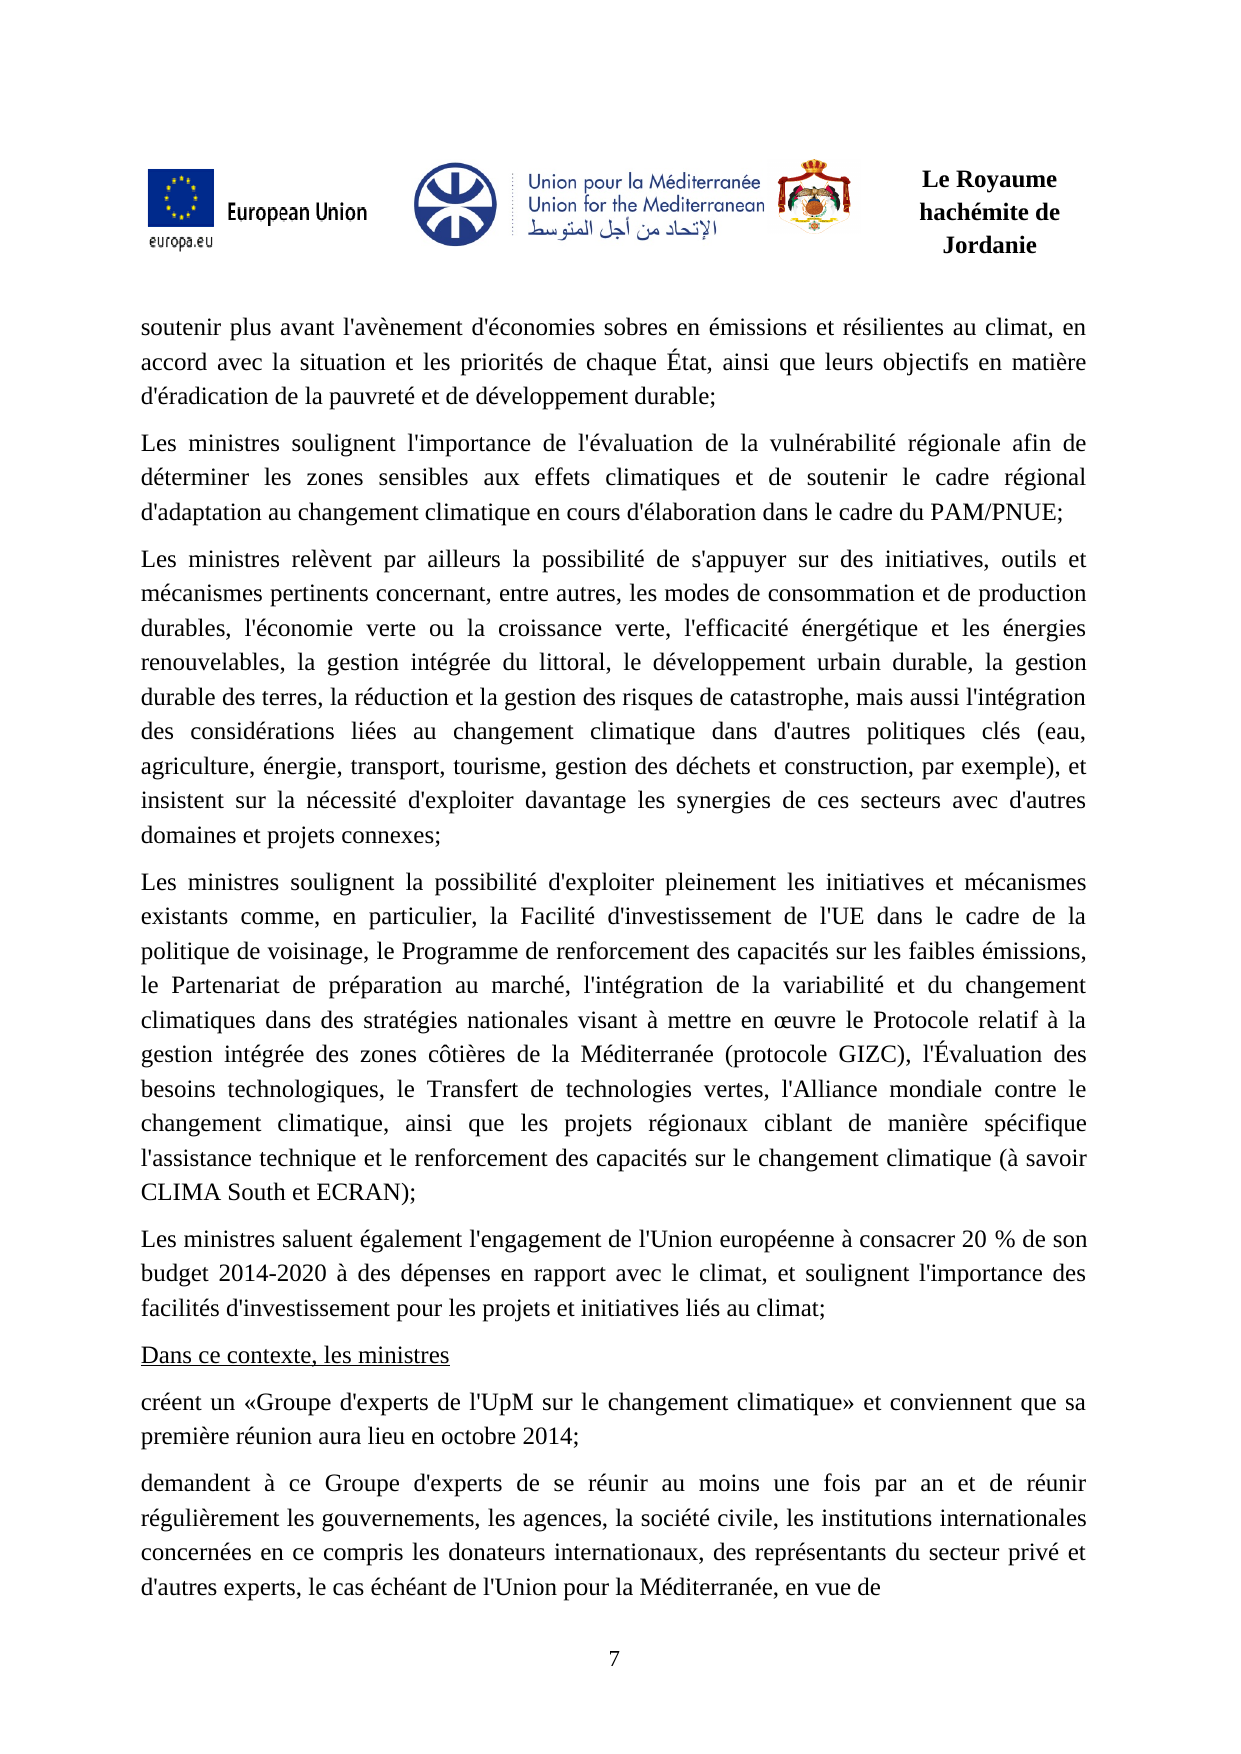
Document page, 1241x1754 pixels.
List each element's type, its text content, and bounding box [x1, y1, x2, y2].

text demandent à ce Groupe d'experts de se réunir au moins une fois par an et de réunir régulièrement les gouvernements, les agences, la société civile, les institutions internationales concernées en ce compris les donateurs internationaux, des représentants du secteur privé et d'autres experts, le cas échéant de l'Union pour la Méditerranée, en vue de [141, 1468, 1087, 1601]
picture [140, 159, 375, 255]
text Les ministres relèvent par ailleurs la possibilité de s'appuyer sur des initiatives, outils et mécanismes pertinents concernant, entre autres, les modes de consommation et de production durables, l'économie verte ou la croissance verte, l'efficacité énergétique et les énergies renouvelables, la gestion intégrée du littoral, le développement urbain durable, la gestion durable des terres, la réduction et la gestion des risques de catastrophe, mais aussi l'intégration des considérations liées au changement climatique dans d'autres politiques clés (eau, agriculture, énergie, transport, tourisme, gestion des déchets et construction, par exemple), et insistent sur la nécessité d'exploiter davantage les synergies de ces secteurs avec d'autres domaines et projets connexes; [141, 544, 1087, 848]
text Les ministres saluent également l'engagement de l'Union européenne à consacrer 20 % de son budget 2014-2020 à des dépenses en rapport avec le climat, et soulignent l'importance des facilités d'investissement pour les projets et initiatives liés au climat; [141, 1224, 1087, 1322]
text Les ministres soulignent la possibilité d'exploiter pleinement les initiatives et mécanismes existants comme, en particulier, la Facilité d'investissement de l'UE dans le cadre de la politique de voisinage, le Programme de renforcement des capacités sur les faibles émissions, le Partenariat de préparation au marché, l'intégration de la variabilité et du changement climatiques dans des stratégies nationales visant à mettre en œuvre le Protocole relatif à la gestion intégrée des zones côtières de la Méditerranée (protocole GIZC), l'Évaluation des besoins technologiques, le Transfert de technologies vertes, l'Alliance mondiale contre le changement climatique, ainsi que les projets régionaux ciblant de manière spécifique l'assistance technique et le renforcement des capacités sur le changement climatique (à savoir CLIMA South et ECRAN); [141, 867, 1087, 1206]
picture [767, 159, 862, 234]
text Les ministres soulignent l'importance de l'évaluation de la vulnérabilité régionale afin de déterminer les zones sensibles aux effets climatiques et de soutenir le cadre régional d'adaptation au changement climatique en cours d'élaboration dans le cadre du PAM/PNUE; [141, 428, 1087, 526]
picture [411, 159, 765, 250]
text créent un «Groupe d'experts de l'UpM sur le changement climatique» et conviennent que sa première réunion aura lieu en octobre 2014; [141, 1387, 1087, 1450]
text Dans ce contexte, les ministres [141, 1340, 1087, 1369]
